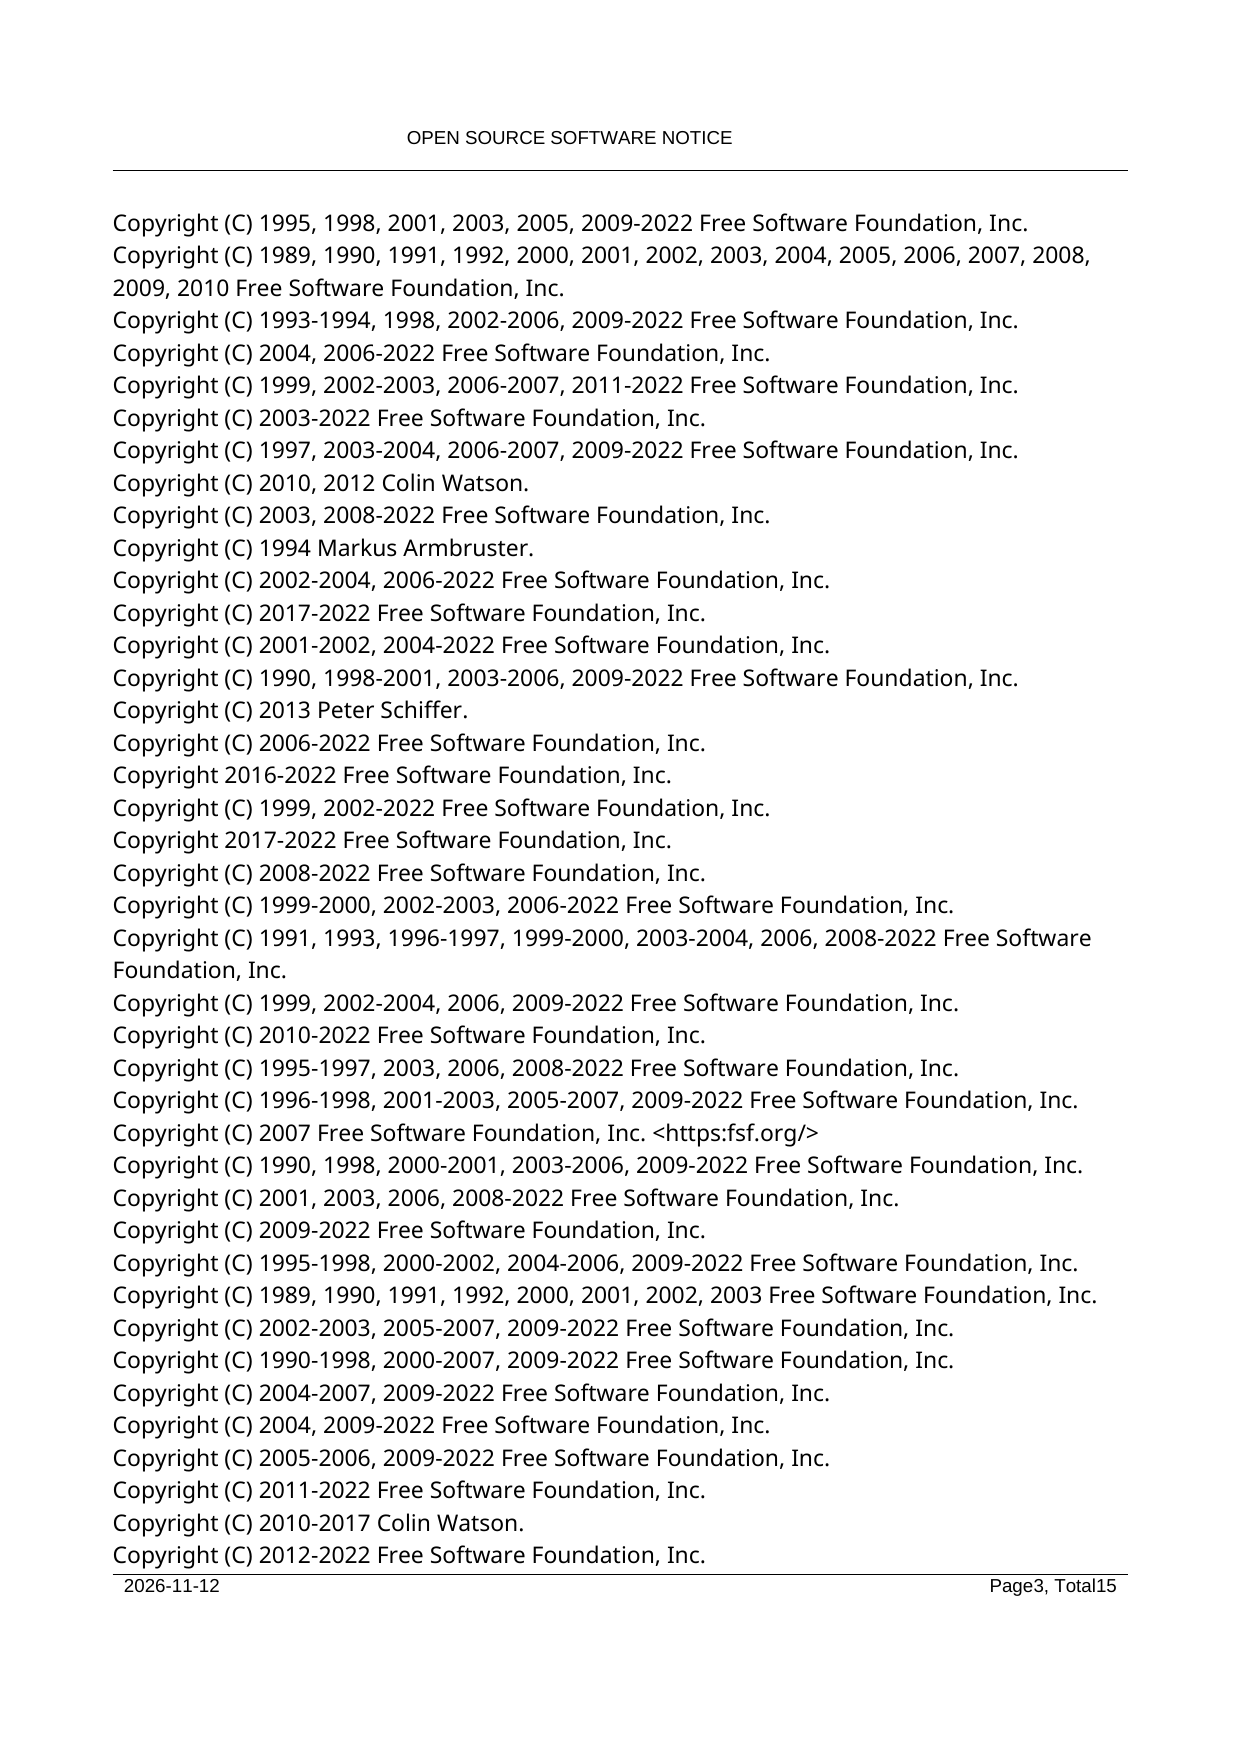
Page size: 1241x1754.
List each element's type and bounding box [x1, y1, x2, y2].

text [112, 206, 1128, 1571]
